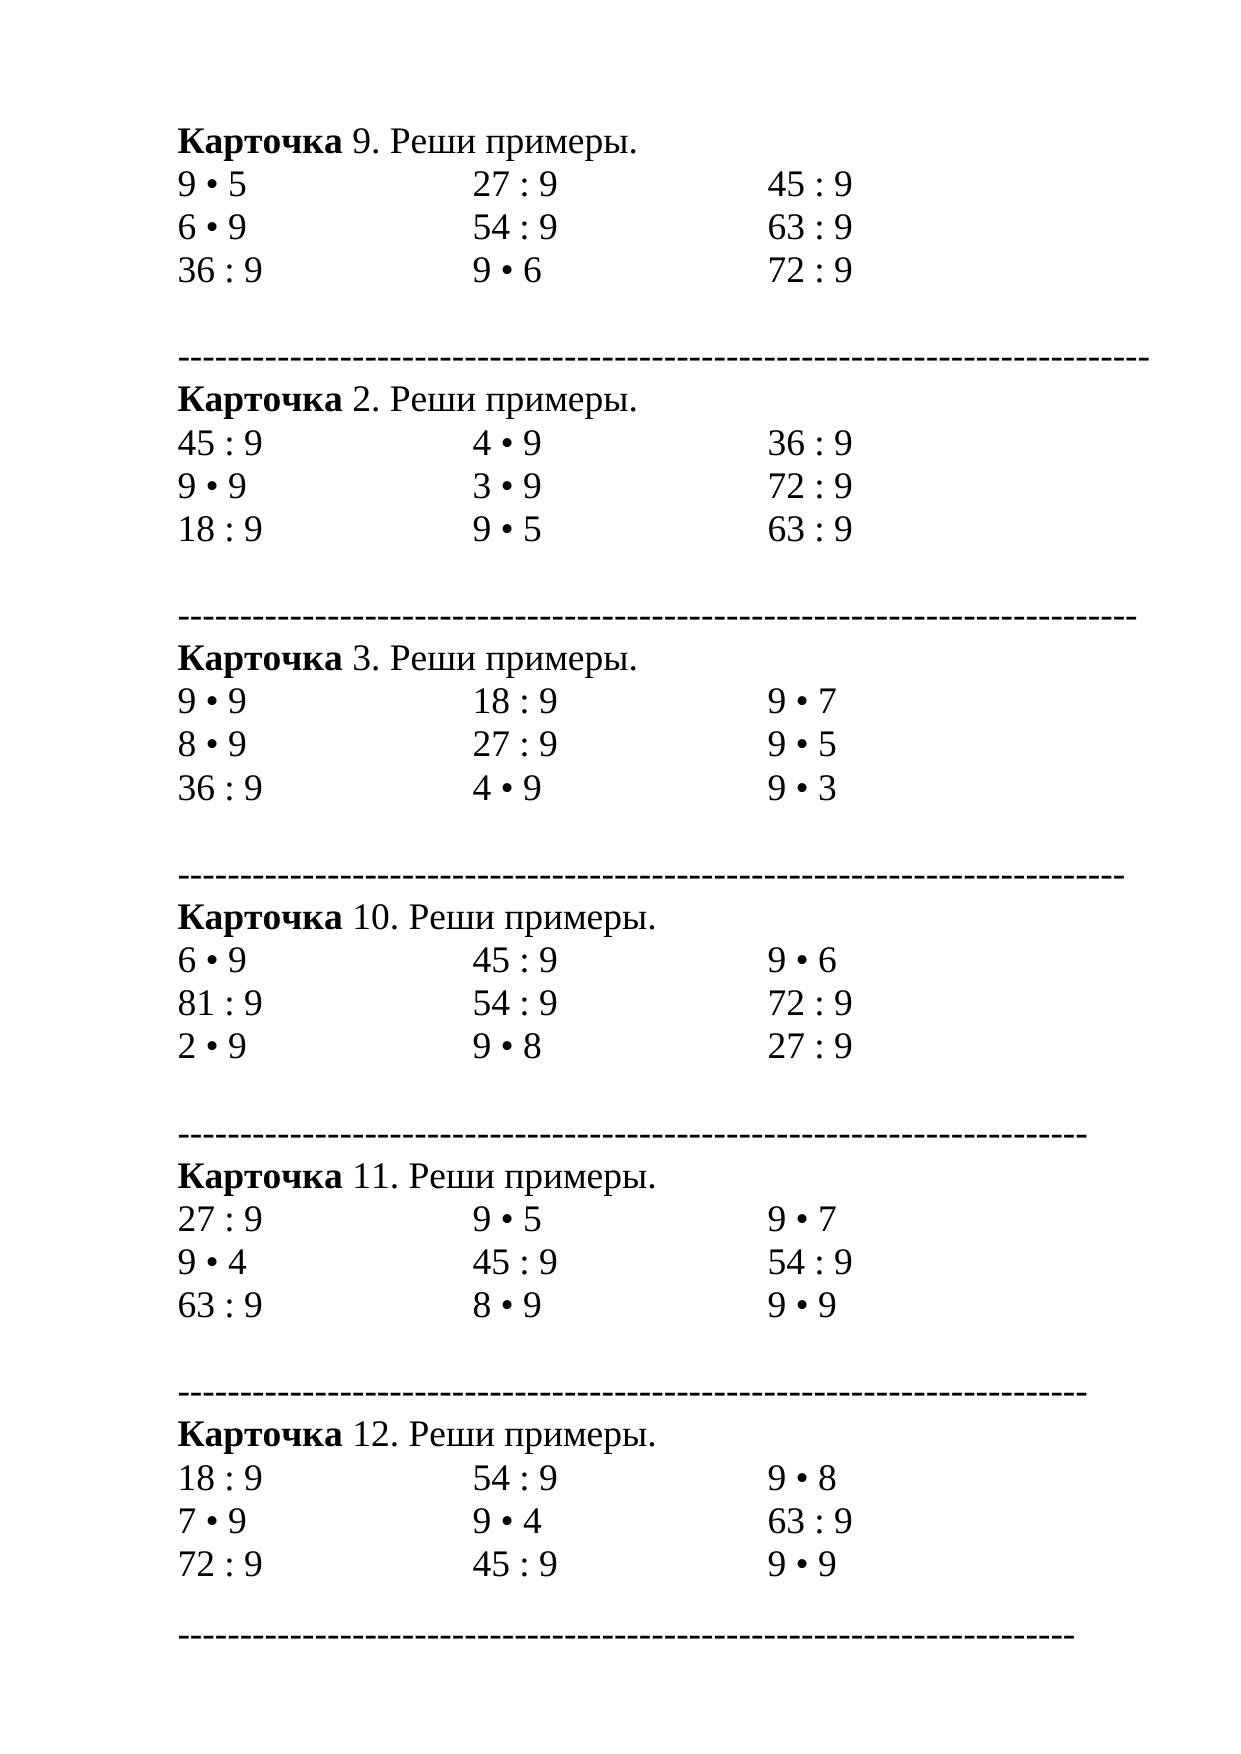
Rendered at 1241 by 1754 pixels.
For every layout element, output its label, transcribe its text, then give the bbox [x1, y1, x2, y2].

text 36 : 9 9 • 6 72 : 9 [177, 247, 1152, 291]
text 9 • 5 27 : 9 45 : 9 [177, 161, 1152, 204]
text 36 : 9 4 • 9 9 • 3 [177, 765, 1152, 808]
text 18 : 9 9 • 5 63 : 9 [177, 506, 1152, 549]
text 63 : 9 8 • 9 9 • 9 [177, 1282, 1152, 1326]
text 81 : 9 54 : 9 72 : 9 [177, 981, 1152, 1024]
text ---------------------------------------------------------------------------- [177, 851, 1152, 894]
text 6 • 9 45 : 9 9 • 6 [177, 937, 1152, 981]
text 45 : 9 4 • 9 36 : 9 [177, 420, 1152, 463]
text ------------------------------------------------------------------------------ [177, 334, 1152, 377]
text 27 : 9 9 • 5 9 • 7 [177, 1196, 1152, 1239]
text 9 • 9 18 : 9 9 • 7 [177, 679, 1152, 722]
text Карточка 2. Реши примеры. [177, 377, 1152, 420]
text Карточка 11. Реши примеры. [177, 1153, 1152, 1196]
text Карточка 12. Реши примеры. [177, 1412, 1152, 1455]
text ------------------------------------------------------------------------ [177, 1612, 1152, 1655]
text ------------------------------------------------------------------------- [177, 1369, 1152, 1412]
text Карточка 3. Реши примеры. [177, 636, 1152, 679]
text Карточка 9. Реши примеры. [177, 118, 1152, 161]
text 72 : 9 45 : 9 9 • 9 [177, 1541, 1152, 1584]
text ------------------------------------------------------------------------- [177, 1110, 1152, 1153]
text 18 : 9 54 : 9 9 • 8 [177, 1455, 1152, 1498]
text 9 • 9 3 • 9 72 : 9 [177, 463, 1152, 506]
text 2 • 9 9 • 8 27 : 9 [177, 1024, 1152, 1067]
text Карточка 10. Реши примеры. [177, 894, 1152, 937]
text 7 • 9 9 • 4 63 : 9 [177, 1498, 1152, 1541]
text 6 • 9 54 : 9 63 : 9 [177, 204, 1152, 247]
text 8 • 9 27 : 9 9 • 5 [177, 722, 1152, 765]
text ----------------------------------------------------------------------------- [177, 592, 1152, 636]
text 9 • 4 45 : 9 54 : 9 [177, 1239, 1152, 1282]
